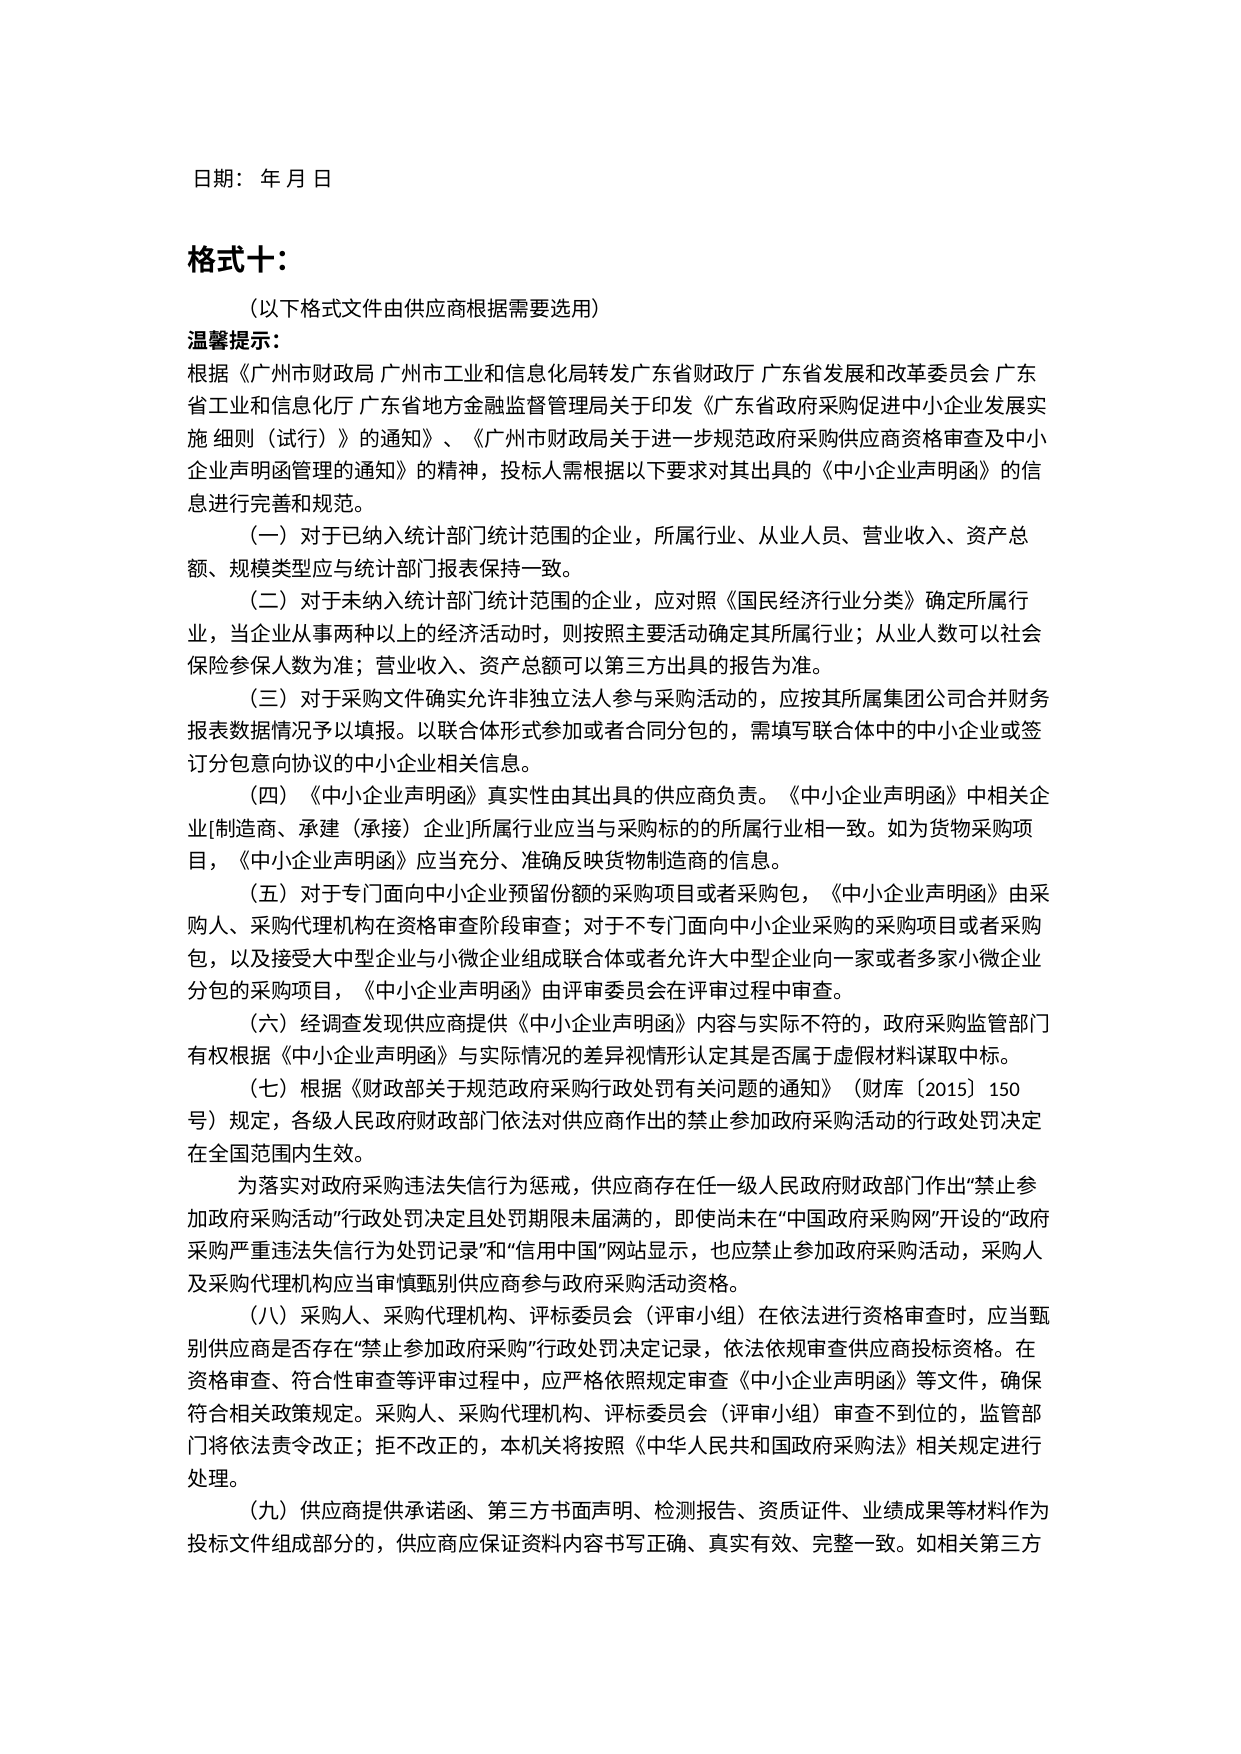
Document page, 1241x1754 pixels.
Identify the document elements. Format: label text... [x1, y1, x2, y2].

text （二）对于未纳入统计部门统计范围的企业，应对照《国民经济行业分类》确定所属行业，当企业从事两种以上的经济活动时，则按照主要活动确定其所属行业；从业人数可以社会保险参保人数为准；营业收入、资产总额可以第三方出具的报告为准。 [187, 584, 1053, 682]
text （以下格式文件由供应商根据需要选用） [187, 292, 1053, 324]
text 为落实对政府采购违法失信行为惩戒，供应商存在任一级人民政府财政部门作出“禁止参加政府采购活动”行政处罚决定且处罚期限未届满的，即使尚未在“中国政府采购网”开设的“政府采购严重违法失信行为处罚记录”和“信用中国”网站显示，也应禁止参加政府采购活动，采购人及采购代理机构应当审慎甄别供应商参与政府采购活动资格。 [187, 1169, 1053, 1299]
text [187, 1494, 1053, 1559]
text （八）采购人、采购代理机构、评标委员会（评审小组）在依法进行资格审查时，应当甄别供应商是否存在“禁止参加政府采购”行政处罚决定记录，依法依规审查供应商投标资格。在资格审查、符合性审查等评审过程中，应严格依照规定审查《中小企业声明函》等文件，确保符合相关政策规定。采购人、采购代理机构、评标委员会（评审小组）审查不到位的，监管部门将依法责令改正；拒不改正的，本机关将按照《中华人民共和国政府采购法》相关规定进行处理。 [187, 1299, 1053, 1494]
text 日期： 年 月 日 [187, 162, 1053, 194]
text 温馨提示： [187, 324, 1053, 357]
text （五）对于专门面向中小企业预留份额的采购项目或者采购包，《中小企业声明函》由采购人、采购代理机构在资格审查阶段审查；对于不专门面向中小企业采购的采购项目或者采购包，以及接受大中型企业与小微企业组成联合体或者允许大中型企业向一家或者多家小微企业分包的采购项目，《中小企业声明函》由评审委员会在评审过程中审查。 [187, 877, 1053, 1007]
text 根据《广州市财政局 广州市工业和信息化局转发广东省财政厅 广东省发展和改革委员会 广东省工业和信息化厅 广东省地方金融监督管理局关于印发《广东省政府采购促进中小企业发展实施 细则（试行）》的通知》、《广州市财政局关于进一步规范政府采购供应商资格审查及中小企业声明函管理的通知》的精神，投标人需根据以下要求对其出具的《中小企业声明函》的信息进行完善和规范。 [187, 357, 1053, 519]
text （四）《中小企业声明函》真实性由其出具的供应商负责。《中小企业声明函》中相关企业[制造商、承建（承接）企业]所属行业应当与采购标的的所属行业相一致。如为货物采购项目，《中小企业声明函》应当充分、准确反映货物制造商的信息。 [187, 779, 1053, 877]
text （七）根据《财政部关于规范政府采购行政处罚有关问题的通知》（财库〔2015〕150 号）规定，各级人民政府财政部门依法对供应商作出的禁止参加政府采购活动的行政处罚决定在全国范围内生效。 [187, 1072, 1053, 1169]
text （一）对于已纳入统计部门统计范围的企业，所属行业、从业人员、营业收入、资产总额、规模类型应与统计部门报表保持一致。 [187, 519, 1053, 584]
text （六）经调查发现供应商提供《中小企业声明函》内容与实际不符的，政府采购监管部门有权根据《中小企业声明函》与实际情况的差异视情形认定其是否属于虚假材料谋取中标。 [187, 1007, 1053, 1072]
text （三）对于采购文件确实允许非独立法人参与采购活动的，应按其所属集团公司合并财务报表数据情况予以填报。以联合体形式参加或者合同分包的，需填写联合体中的中小企业或签订分包意向协议的中小企业相关信息。 [187, 682, 1053, 779]
text 格式十： [187, 227, 1053, 292]
